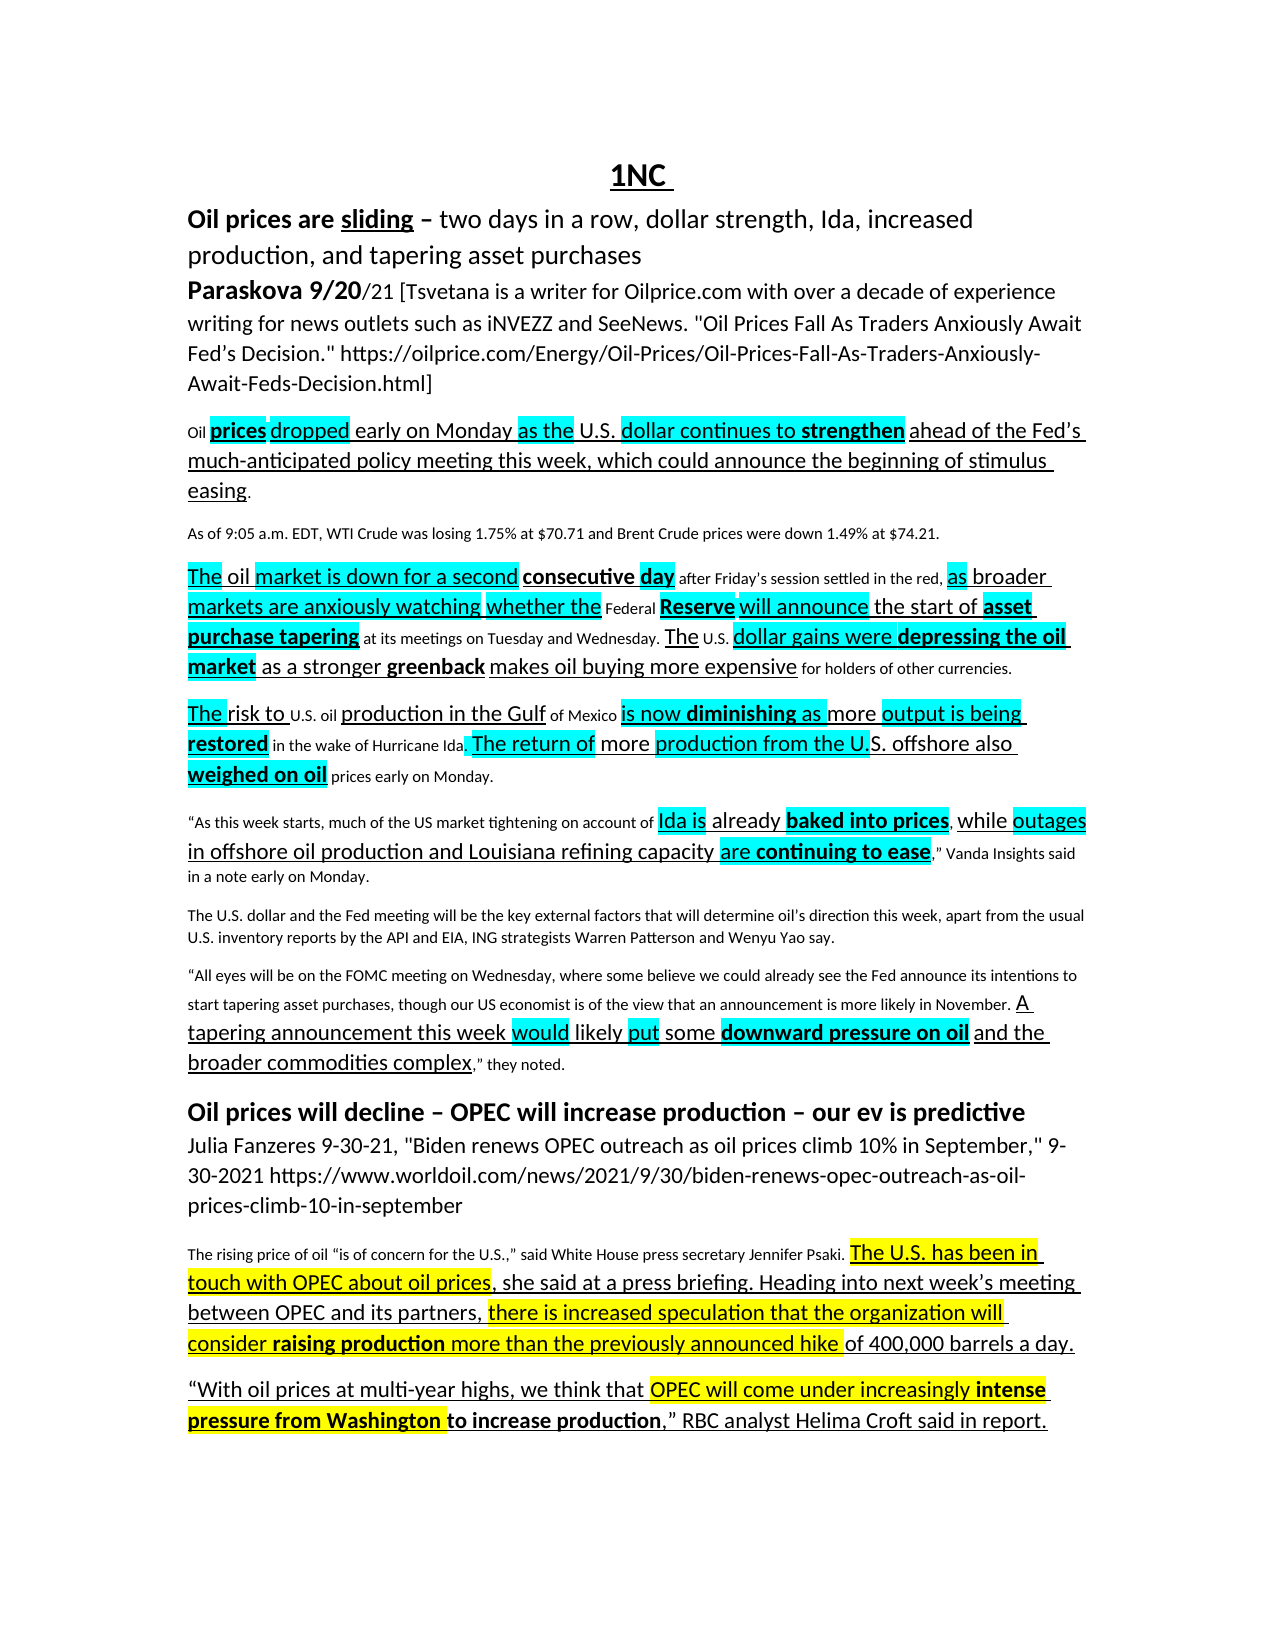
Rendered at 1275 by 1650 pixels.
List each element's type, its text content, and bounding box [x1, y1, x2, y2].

subtitle Oil prices are sliding – two days in a row, dollar strength, Ida, increased production, and tapering asset purchases [187, 202, 1087, 271]
text “As this week starts, much of the US market tightening on account of Ida is already baked into prices, while outages in offshore oil production and Louisiana refining capacity are continuing to ease,” Vanda Insights said in a note early on Monday. [187, 807, 1087, 887]
text “All eyes will be on the FOMC meeting on Wednesday, where some believe we could already see the Fed announce its intentions to start tapering asset purchases, though our US economist is of the view that an announcement is more likely in November. A tapering announcement this week would likely put some downward pressure on oil and the broader commodities complex,” they noted. [187, 965, 1087, 1076]
text The risk to U.S. oil production in the Gulf of Mexico is now diminishing as more output is being restored in the wake of Hurricane Ida. The return of more production from the U.S. offshore also weighed on oil prices early on Monday. [187, 699, 1087, 788]
text The oil market is down for a second consecutive day after Friday’s session settled in the red, as broader markets are anxiously watching whether the Federal Reserve will announce the start of asset purchase tapering at its meetings on Tuesday and Wednesday. The U.S. dollar gains were depressing the oil market as a stronger greenback makes oil buying more expensive for holders of other currencies. [187, 562, 1087, 681]
text Paraskova 9/20/21 [Tsvetana is a writer for Oilprice.com with over a decade of experience writing for news outlets such as iNVEZZ and SeeNews. "Oil Prices Fall As Traders Anxiously Await Fed’s Decision." https://oilprice.com/Energy/Oil-Prices/Oil-Prices-Fall-As-Traders-Anxiously-Await-Feds-Decision.html] [187, 273, 1087, 397]
text The rising price of oil “is of concern for the U.S.,” said White House press secretary Jennifer Psaki. The U.S. has been in touch with OPEC about oil prices, she said at a press briefing. Heading into next week’s meeting between OPEC and its partners, there is increased speculation that the organization will consider raising production more than the previously announced hike of 400,000 barrels a day. [187, 1238, 1087, 1357]
text “With oil prices at multi-year highs, we think that OPEC will come under increasingly intense pressure from Washington to increase production,” RBC analyst Helima Croft said in report. [187, 1376, 1087, 1434]
text As of 9:05 a.m. EDT, WTI Crude was losing 1.75% at $70.71 and Brent Crude prices were down 1.49% at $74.21. [187, 523, 1087, 544]
text Oil prices dropped early on Monday as the U.S. dollar continues to strengthen ahead of the Fed’s much-anticipated policy meeting this week, which could announce the beginning of stimulus easing. [187, 416, 1087, 504]
text Julia Fanzeres 9-30-21, "Biden renews OPEC outreach as oil prices climb 10% in September," 9-30-2021 https://www.worldoil.com/news/2021/9/30/biden-renews-opec-outreach-as-oil-prices-climb-10-in-september [187, 1131, 1087, 1219]
text 1NC [187, 154, 1087, 195]
text The U.S. dollar and the Fed meeting will be the key external factors that will determine oil’s direction this week, apart from the usual U.S. inventory reports by the API and EIA, ING strategists Warren Patterson and Wenyu Yao say. [187, 905, 1087, 947]
subtitle Oil prices will decline – OPEC will increase production – our ev is predictive [187, 1095, 1087, 1128]
